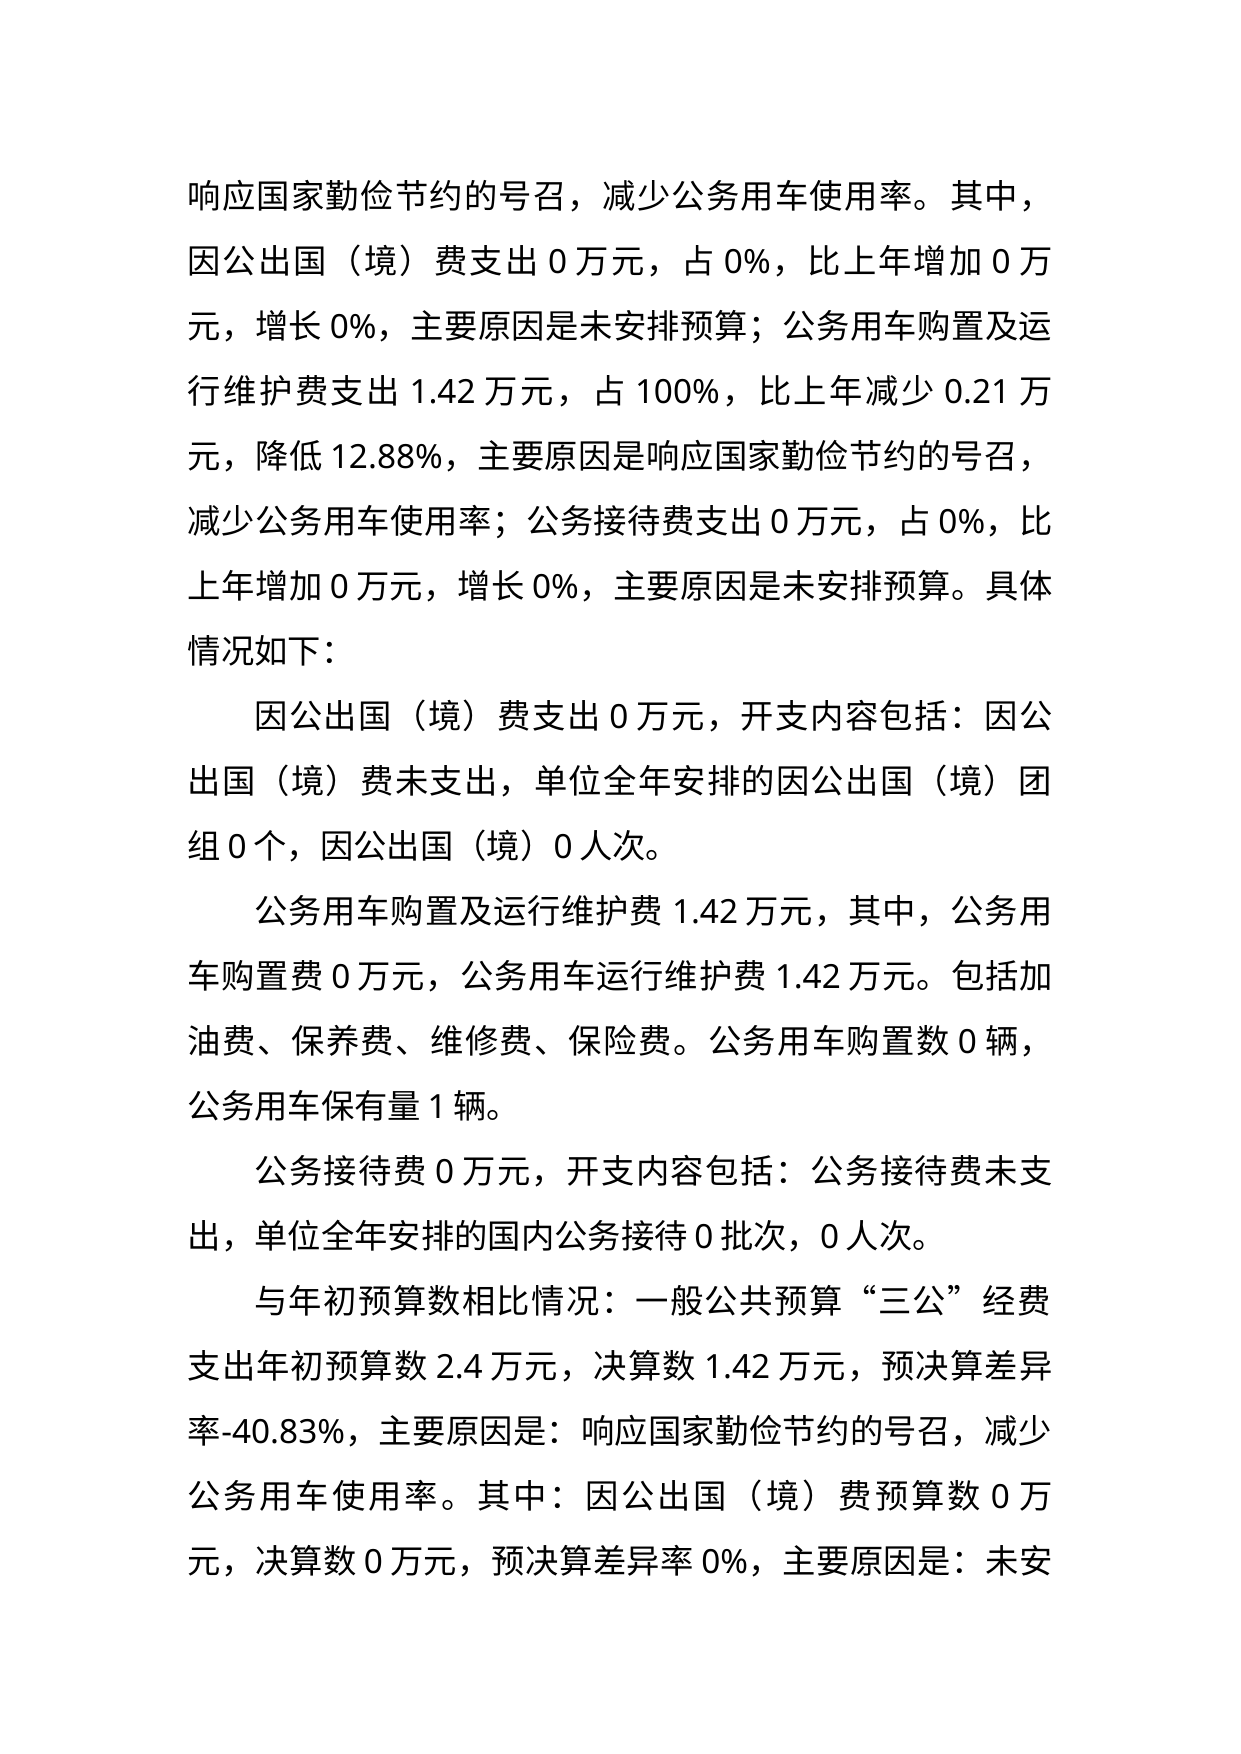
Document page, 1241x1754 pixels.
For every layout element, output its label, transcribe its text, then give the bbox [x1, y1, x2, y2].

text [187, 162, 1053, 682]
text 因公出国（境）费支出0万元，开支内容包括：因公出国（境）费未支出，单位全年安排的因公出国（境）团组0个，因公出国（境）0人次。 [187, 682, 1053, 877]
text 公务接待费0万元，开支内容包括：公务接待费未支出，单位全年安排的国内公务接待0批次，0人次。 [187, 1137, 1053, 1267]
text 公务用车购置及运行维护费1.42万元，其中，公务用车购置费0万元，公务用车运行维护费1.42万元。包括加油费、保养费、维修费、保险费。公务用车购置数0辆，公务用车保有量1辆。 [187, 877, 1053, 1137]
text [187, 1267, 1053, 1592]
